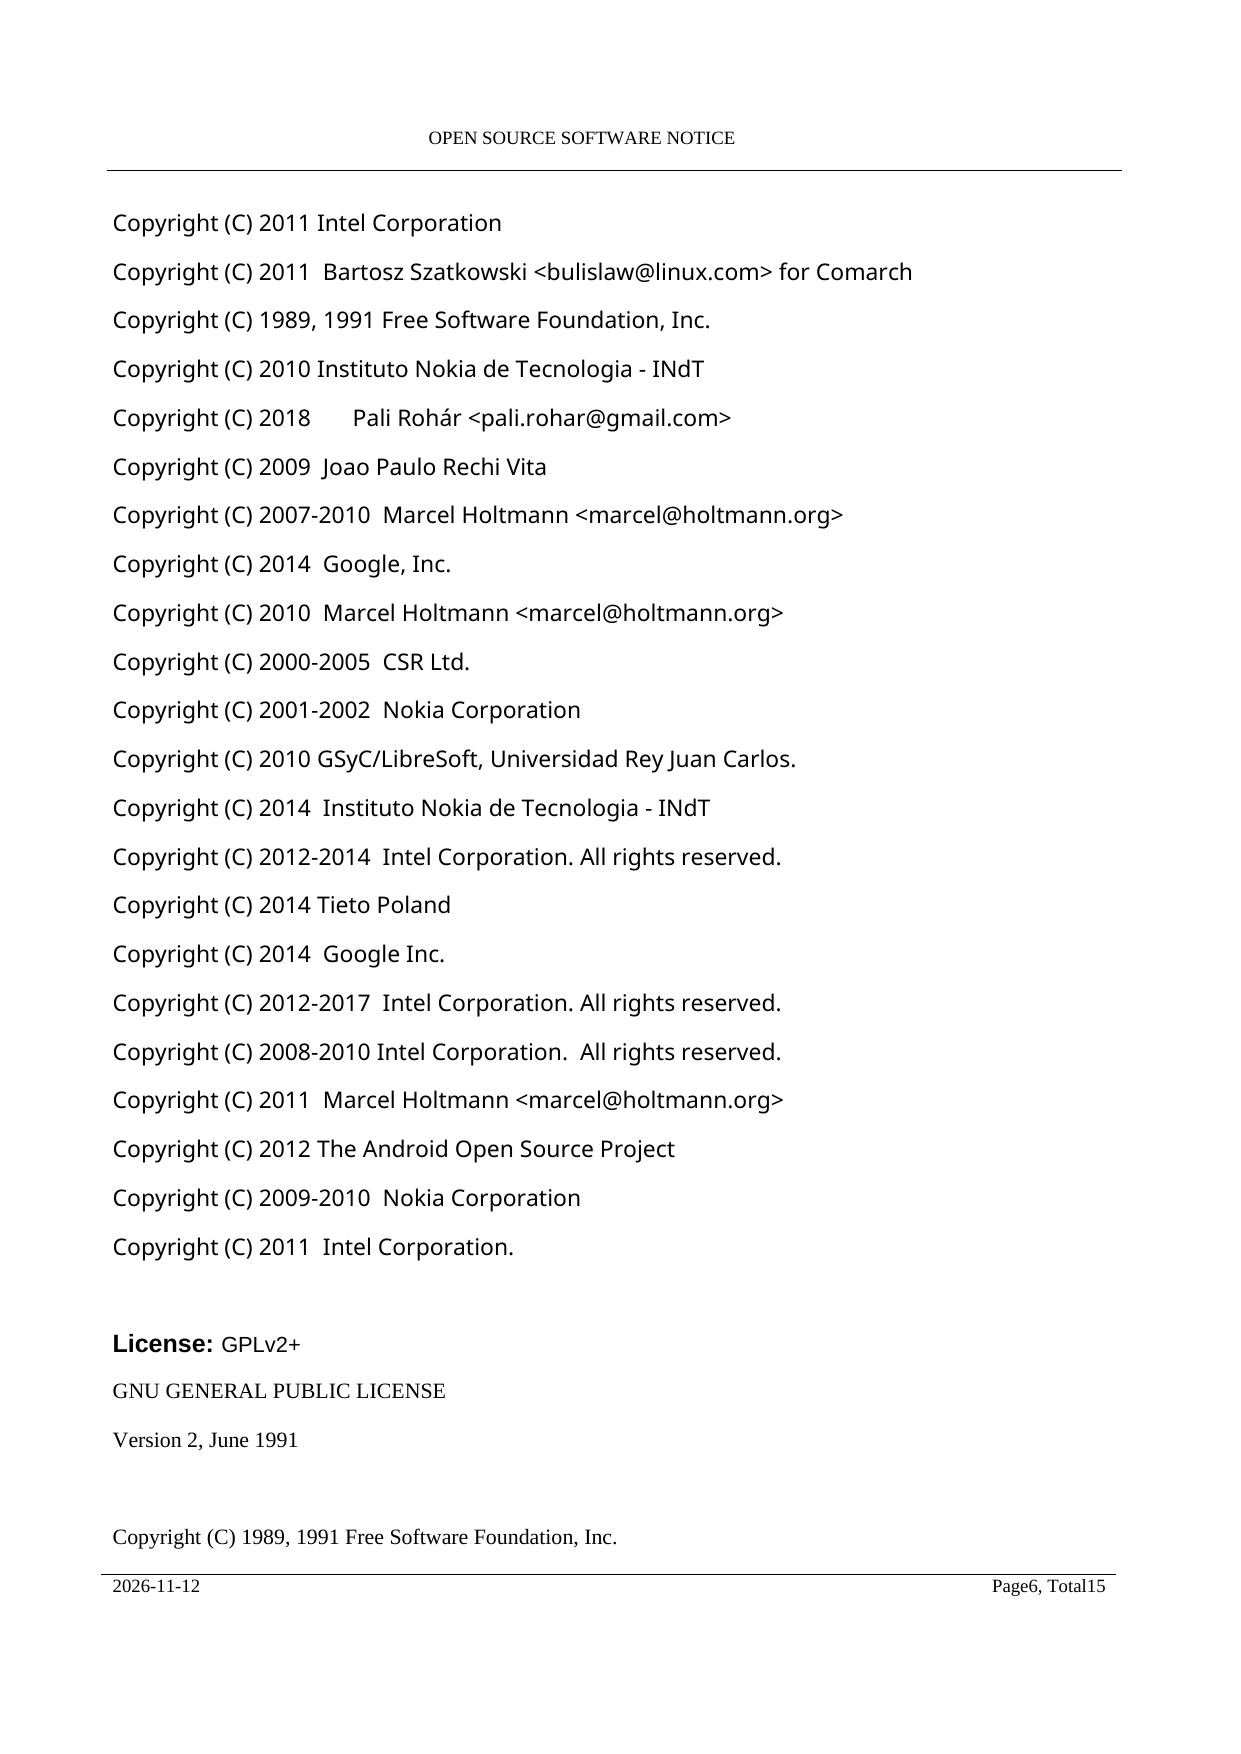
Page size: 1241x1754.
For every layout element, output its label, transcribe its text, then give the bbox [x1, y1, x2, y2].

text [112, 206, 1128, 1311]
text License: GPLv2+ [112, 1328, 1128, 1360]
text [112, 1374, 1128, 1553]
